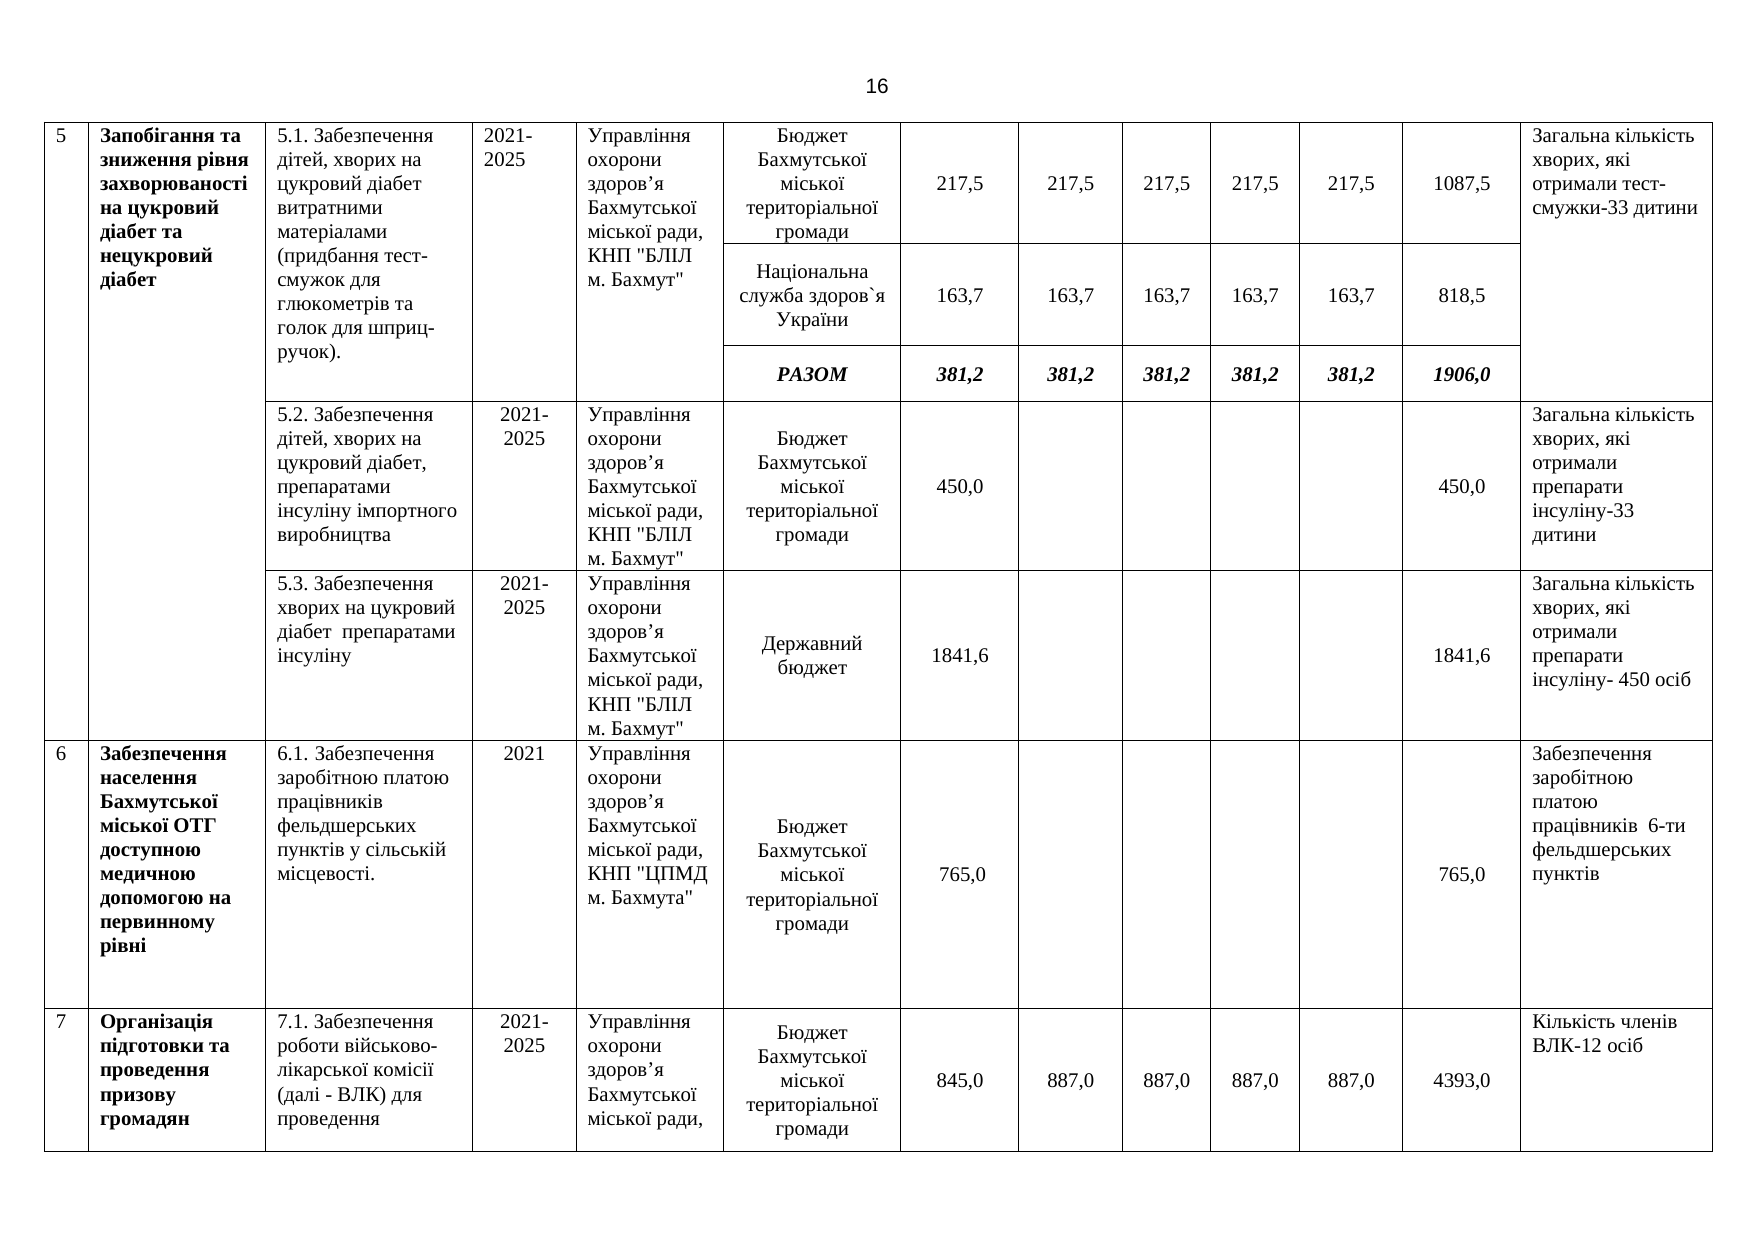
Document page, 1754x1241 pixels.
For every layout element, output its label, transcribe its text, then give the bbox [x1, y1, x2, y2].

table_cell [45, 980, 88, 1008]
table_cell 6 [45, 741, 88, 978]
table_cell 1087,5 [1403, 123, 1520, 243]
table_cell Загальна кількість хворих, які отримали тест-смужки-33 дитини [1521, 123, 1712, 401]
table_cell 163,7 [901, 244, 1018, 345]
table_cell [1123, 741, 1210, 1008]
table_cell 887,0 [1300, 1009, 1402, 1151]
table_cell 5.3. Забезпечення хворих на цукровий діабет препаратами інсуліну [266, 571, 472, 739]
table_cell 450,0 [901, 402, 1018, 570]
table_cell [266, 1009, 472, 1151]
table_cell [1123, 571, 1210, 739]
table_cell 381,2 [1123, 346, 1210, 401]
table_cell Запобігання та зниження рівня захворюваності на цукровий діабет та нецукровий діабет [89, 123, 265, 739]
table_cell 5 [45, 123, 88, 739]
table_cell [577, 1009, 723, 1151]
table_cell 450,0 [1403, 402, 1520, 570]
table_cell 818,5 [1403, 244, 1520, 345]
table_cell Управління охорони здоров’я Бахмутської міської ради, КНП "ЦПМД м. Бахмута" [577, 741, 723, 978]
table_cell Управління охорони здоров’я Бахмутської міської ради, КНП "БЛІЛ м. Бахмут" [577, 402, 723, 570]
table_cell 1841,6 [1403, 571, 1520, 739]
table_cell 845,0 [901, 1009, 1018, 1151]
table_cell [1019, 402, 1122, 570]
table_cell 765,0 [901, 741, 1018, 1008]
table_cell 381,2 [1211, 346, 1299, 401]
table_cell 5.2. Забезпечення дітей, хворих на цукровий діабет, препаратами інсуліну імпортного виробництва [266, 402, 472, 570]
table_cell 5.1. Забезпечення дітей, хворих на цукровий діабет витратними матеріалами (придбання тест-смужок для глюкометрів та голок для шприц-ручок). [266, 123, 472, 401]
table_cell 2021-2025 [473, 123, 576, 401]
table_cell Забезпечення населення Бахмутської міської ОТГ доступною медичною допомогою на первинному рівні [89, 741, 265, 978]
table_cell 163,7 [1019, 244, 1122, 345]
table_cell 6.1. Забезпечення заробітною платою працівників фельдшерських пунктів у сільській місцевості. [266, 741, 472, 978]
table_cell [89, 980, 265, 1008]
table_cell Бюджет Бахмутської міської територіальної громади [724, 741, 900, 1008]
table_cell 2021 [473, 741, 576, 978]
table_cell 765,0 [1403, 741, 1520, 1008]
table_cell 887,0 [1123, 1009, 1210, 1151]
table_cell 1841,6 [901, 571, 1018, 739]
table_cell 887,0 [1211, 1009, 1299, 1151]
table_cell [266, 980, 472, 1008]
table_cell 2021-2025 [473, 1009, 576, 1151]
table_cell Забезпечення заробітною платою працівників 6-ти фельдшерських пунктів [1521, 741, 1712, 1008]
table_cell 2021-2025 [473, 571, 576, 739]
table_cell 2021-2025 [473, 402, 576, 570]
table_cell 4393,0 [1403, 1009, 1520, 1151]
table_cell Загальна кількість хворих, які отримали препарати інсуліну-33 дитини [1521, 402, 1712, 570]
table_cell [1300, 741, 1402, 1008]
table_cell 163,7 [1211, 244, 1299, 345]
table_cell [724, 1009, 900, 1151]
table_cell 381,2 [901, 346, 1018, 401]
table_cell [89, 1009, 265, 1151]
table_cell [1521, 1009, 1712, 1151]
table_cell [1300, 402, 1402, 570]
table_cell Національна служба здоров`я України [724, 244, 900, 345]
table_cell [1019, 571, 1122, 739]
table_cell Управління охорони здоров’я Бахмутської міської ради, КНП "БЛІЛ м. Бахмут" [577, 571, 723, 739]
table_cell [1019, 741, 1122, 1008]
table_cell 163,7 [1123, 244, 1210, 345]
table_cell 217,5 [1019, 123, 1122, 243]
table_cell [1211, 571, 1299, 739]
table_cell [1300, 571, 1402, 739]
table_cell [724, 123, 900, 243]
table_cell 1906,0 [1403, 346, 1520, 401]
table_cell Бюджет Бахмутської міської територіальної громади [724, 402, 900, 570]
table_cell 381,2 [1300, 346, 1402, 401]
table_cell 217,5 [1300, 123, 1402, 243]
table_cell 7 [45, 1009, 88, 1151]
table_cell Загальна кількість хворих, які отримали препарати інсуліну- 450 осіб [1521, 571, 1712, 739]
table_cell [473, 980, 576, 1008]
table_cell [1123, 402, 1210, 570]
table_cell РАЗОМ [724, 346, 900, 401]
table_cell 887,0 [1019, 1009, 1122, 1151]
table_cell [577, 980, 723, 1008]
table_cell 163,7 [1300, 244, 1402, 345]
table_cell Управління охорони здоров’я Бахмутської міської ради, КНП "БЛІЛ м. Бахмут" [577, 123, 723, 401]
table_cell 217,5 [1211, 123, 1299, 243]
table_cell 217,5 [1123, 123, 1210, 243]
table_cell [1211, 402, 1299, 570]
table_cell 381,2 [1019, 346, 1122, 401]
table_cell 217,5 [901, 123, 1018, 243]
table_cell [1211, 741, 1299, 1008]
table_cell Державний бюджет [724, 571, 900, 739]
